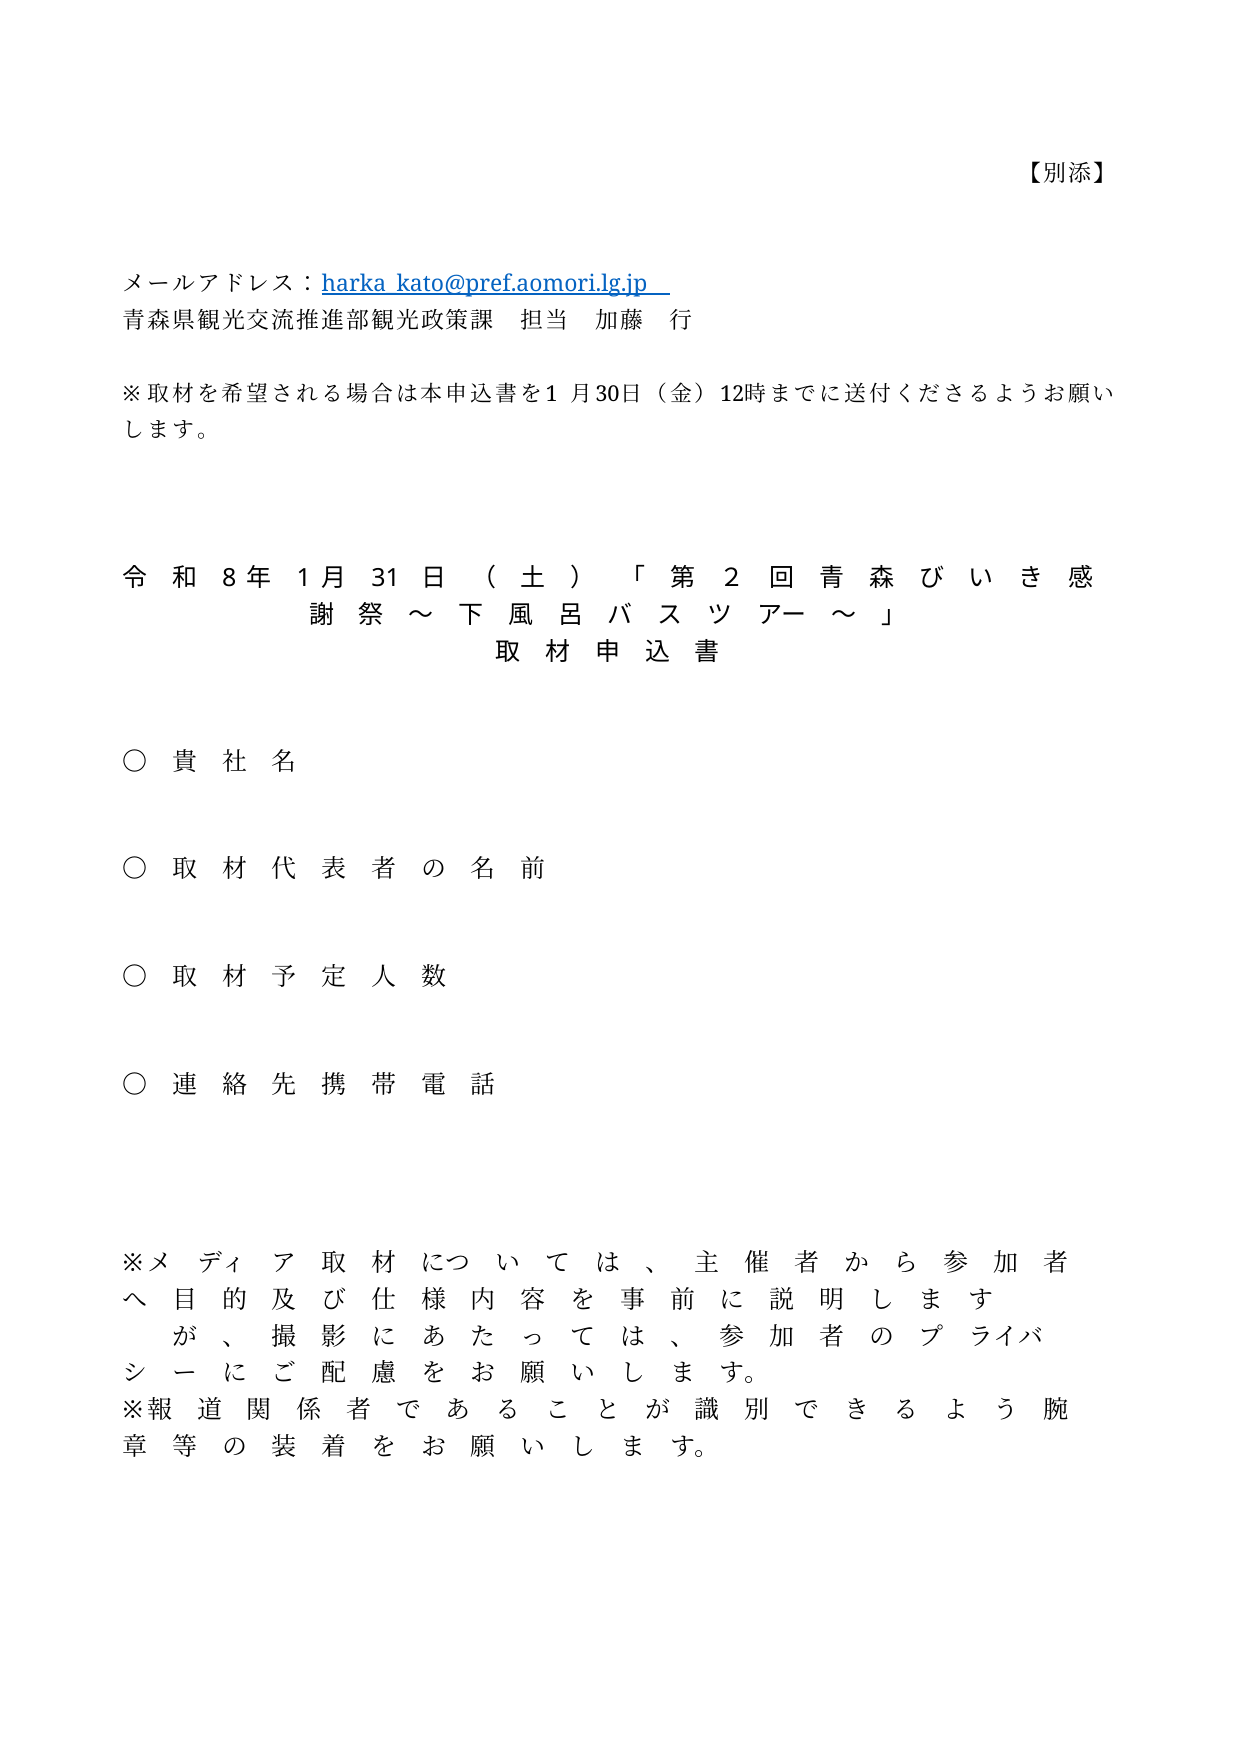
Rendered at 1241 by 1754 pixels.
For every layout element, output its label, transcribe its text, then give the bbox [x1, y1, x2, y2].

text 令和8年1月31日（土）「第２回青森びいき感謝祭～下風呂バスツアー～」 [122, 557, 1118, 631]
text ※取材を希望される場合は本申込書を1月30日（金）12時までに送付くださるようお願いします。 [122, 373, 1118, 447]
text ※メディア取材については、主催者から参加者へ目的及び仕様内容を事前に説明します [122, 1242, 1118, 1316]
text 【別添】 [122, 153, 1118, 189]
text が、撮影にあたっては、参加者のプライバシーにご配慮をお願いします。 [122, 1316, 1118, 1389]
text 〇貴社名 [122, 741, 1118, 778]
text 取材申込書 [122, 631, 1118, 667]
text 〇連絡先携帯電話 [122, 1064, 1118, 1101]
text 〇取材代表者の名前 [122, 849, 1118, 885]
text メールアドレス：harka_kato@pref.aomori.lg.jp [122, 263, 1118, 300]
text ※報道関係者であることが識別できるよう腕章等の装着をお願いします。 [122, 1389, 1118, 1463]
text 青森県観光交流推進部観光政策課 担当 加藤 行 [122, 300, 1118, 337]
text 〇取材予定人数 [122, 956, 1118, 993]
